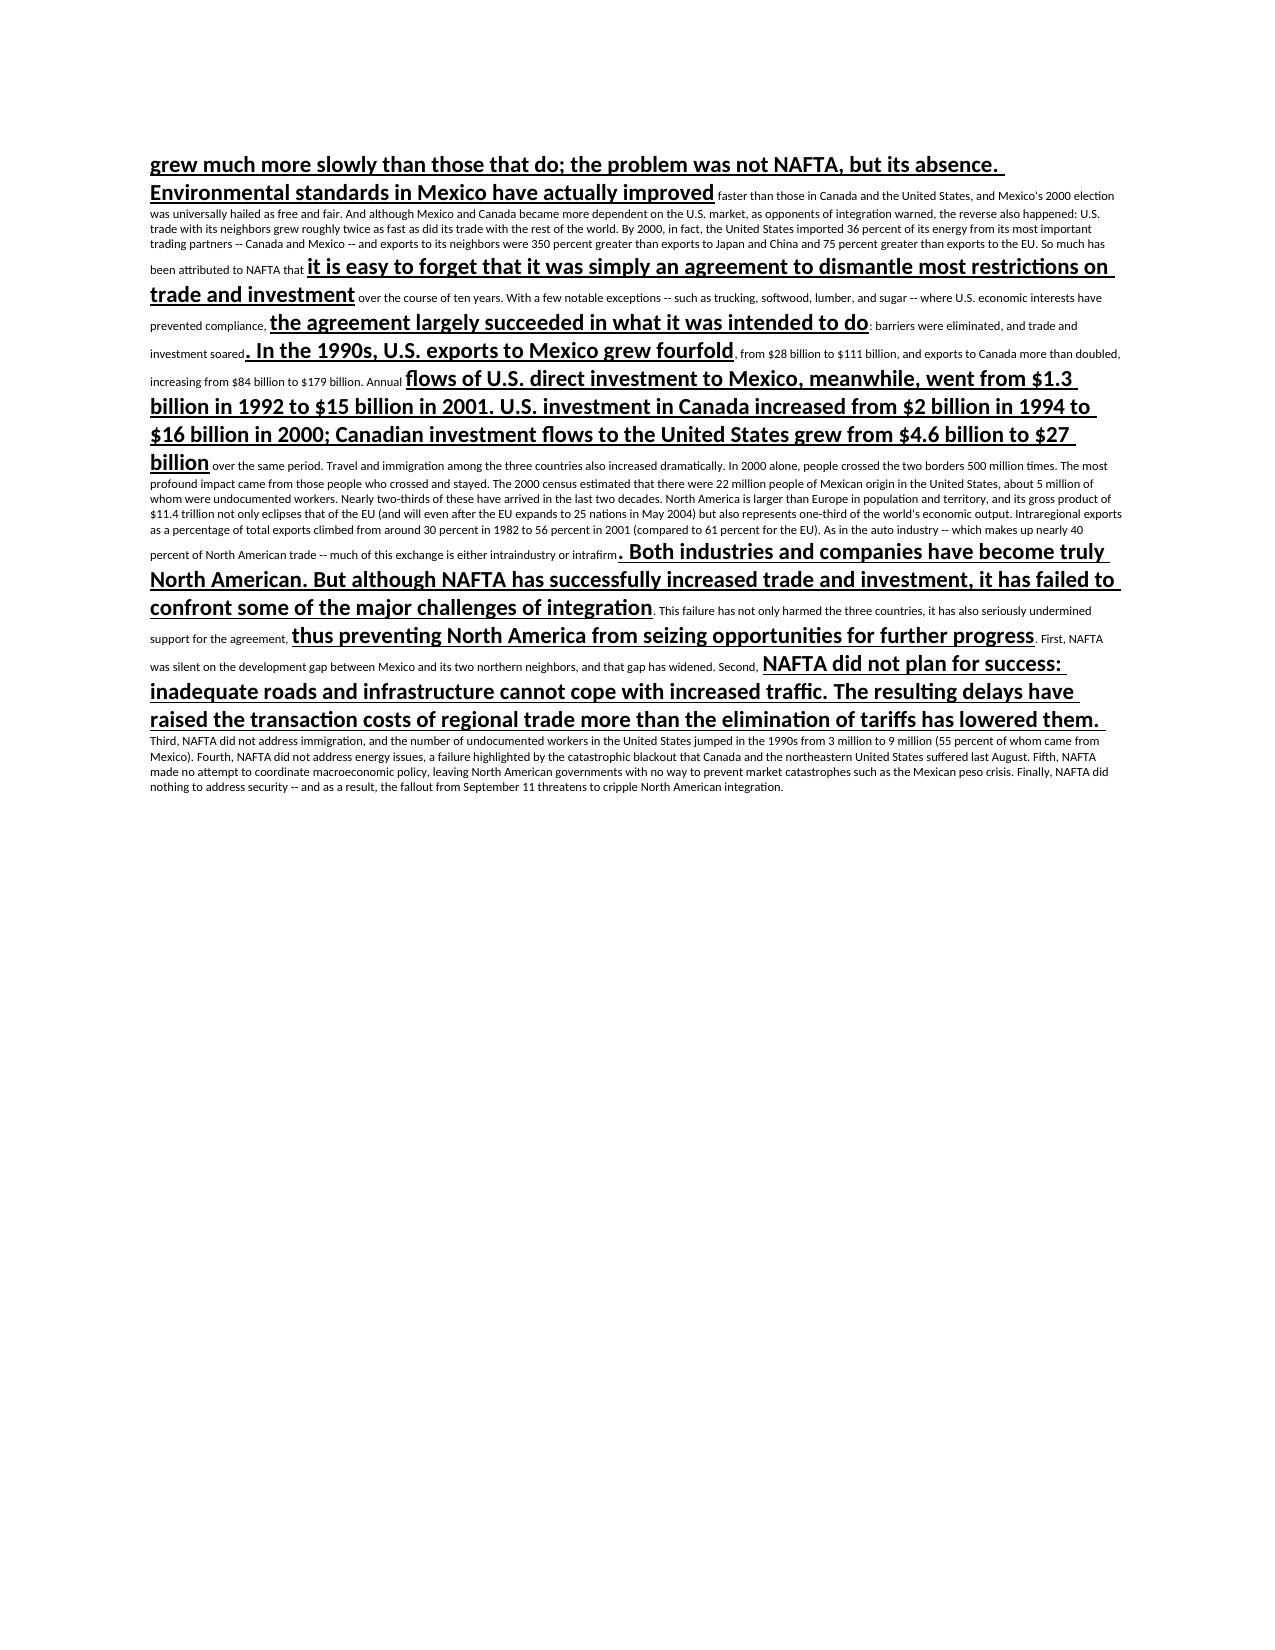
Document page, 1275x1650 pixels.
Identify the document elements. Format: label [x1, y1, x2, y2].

text [150, 150, 1125, 795]
